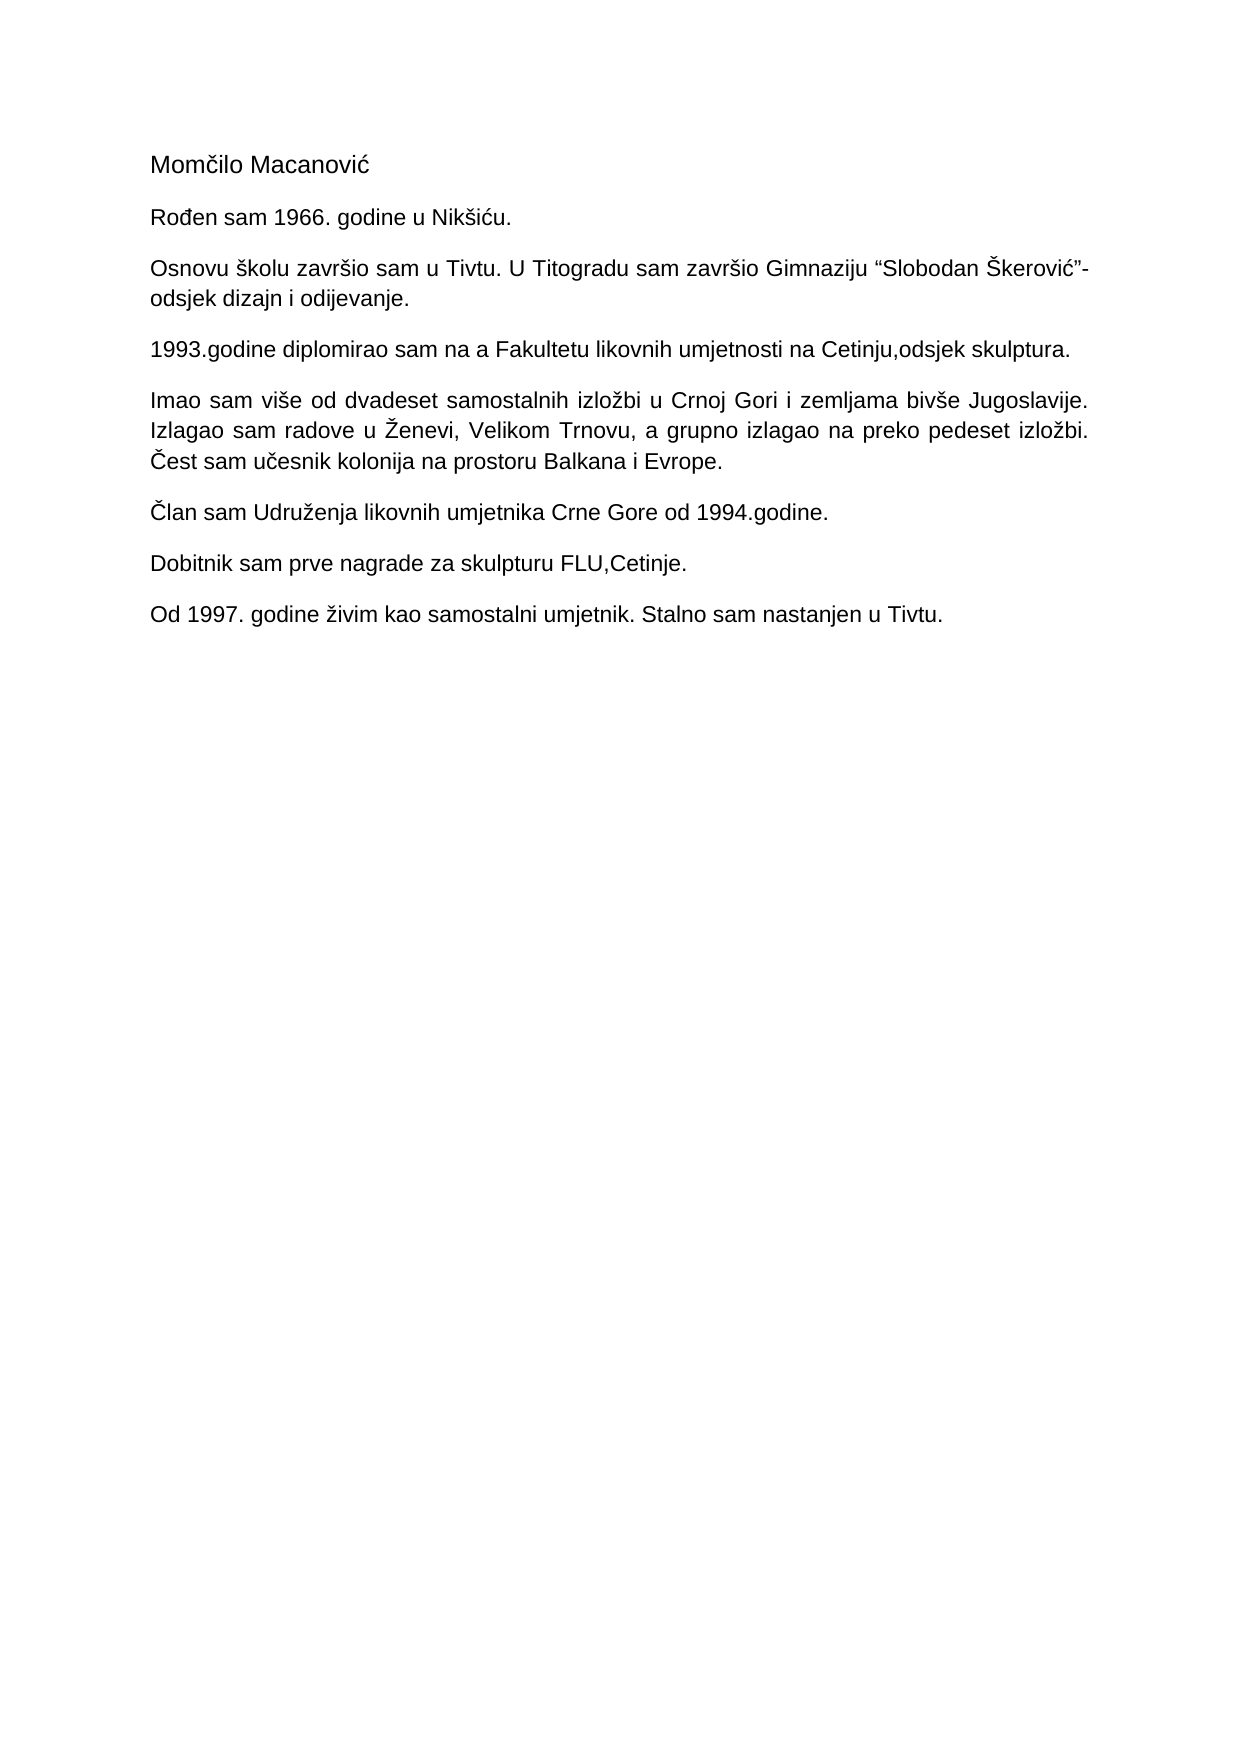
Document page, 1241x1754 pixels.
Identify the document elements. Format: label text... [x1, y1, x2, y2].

text 1993.godine diplomirao sam na a Fakultetu likovnih umjetnosti na Cetinju,odsjek skulptura. [150, 336, 1090, 362]
text Imao sam više od dvadeset samostalnih izložbi u Crnoj Gori i zemljama bivše Jugoslavije. Izlagao sam radove u Ženevi, Velikom Trnovu, a grupno izlagao na preko pedeset izložbi. Čest sam učesnik kolonija na prostoru Balkana i Evrope. [150, 387, 1090, 474]
text Rođen sam 1966. godine u Nikšiću. [150, 204, 1090, 230]
text Dobitnik sam prve nagrade za skulpturu FLU,Cetinje. [150, 550, 1090, 576]
text Osnovu školu završio sam u Tivtu. U Titogradu sam završio Gimnaziju “Slobodan Škerović”-odsjek dizajn i odijevanje. [150, 255, 1090, 311]
text Od 1997. godine živim kao samostalni umjetnik. Stalno sam nastanjen u Tivtu. [150, 601, 1090, 627]
text Član sam Udruženja likovnih umjetnika Crne Gore od 1994.godine. [150, 499, 1090, 525]
text Momčilo Macanović [150, 150, 1090, 179]
